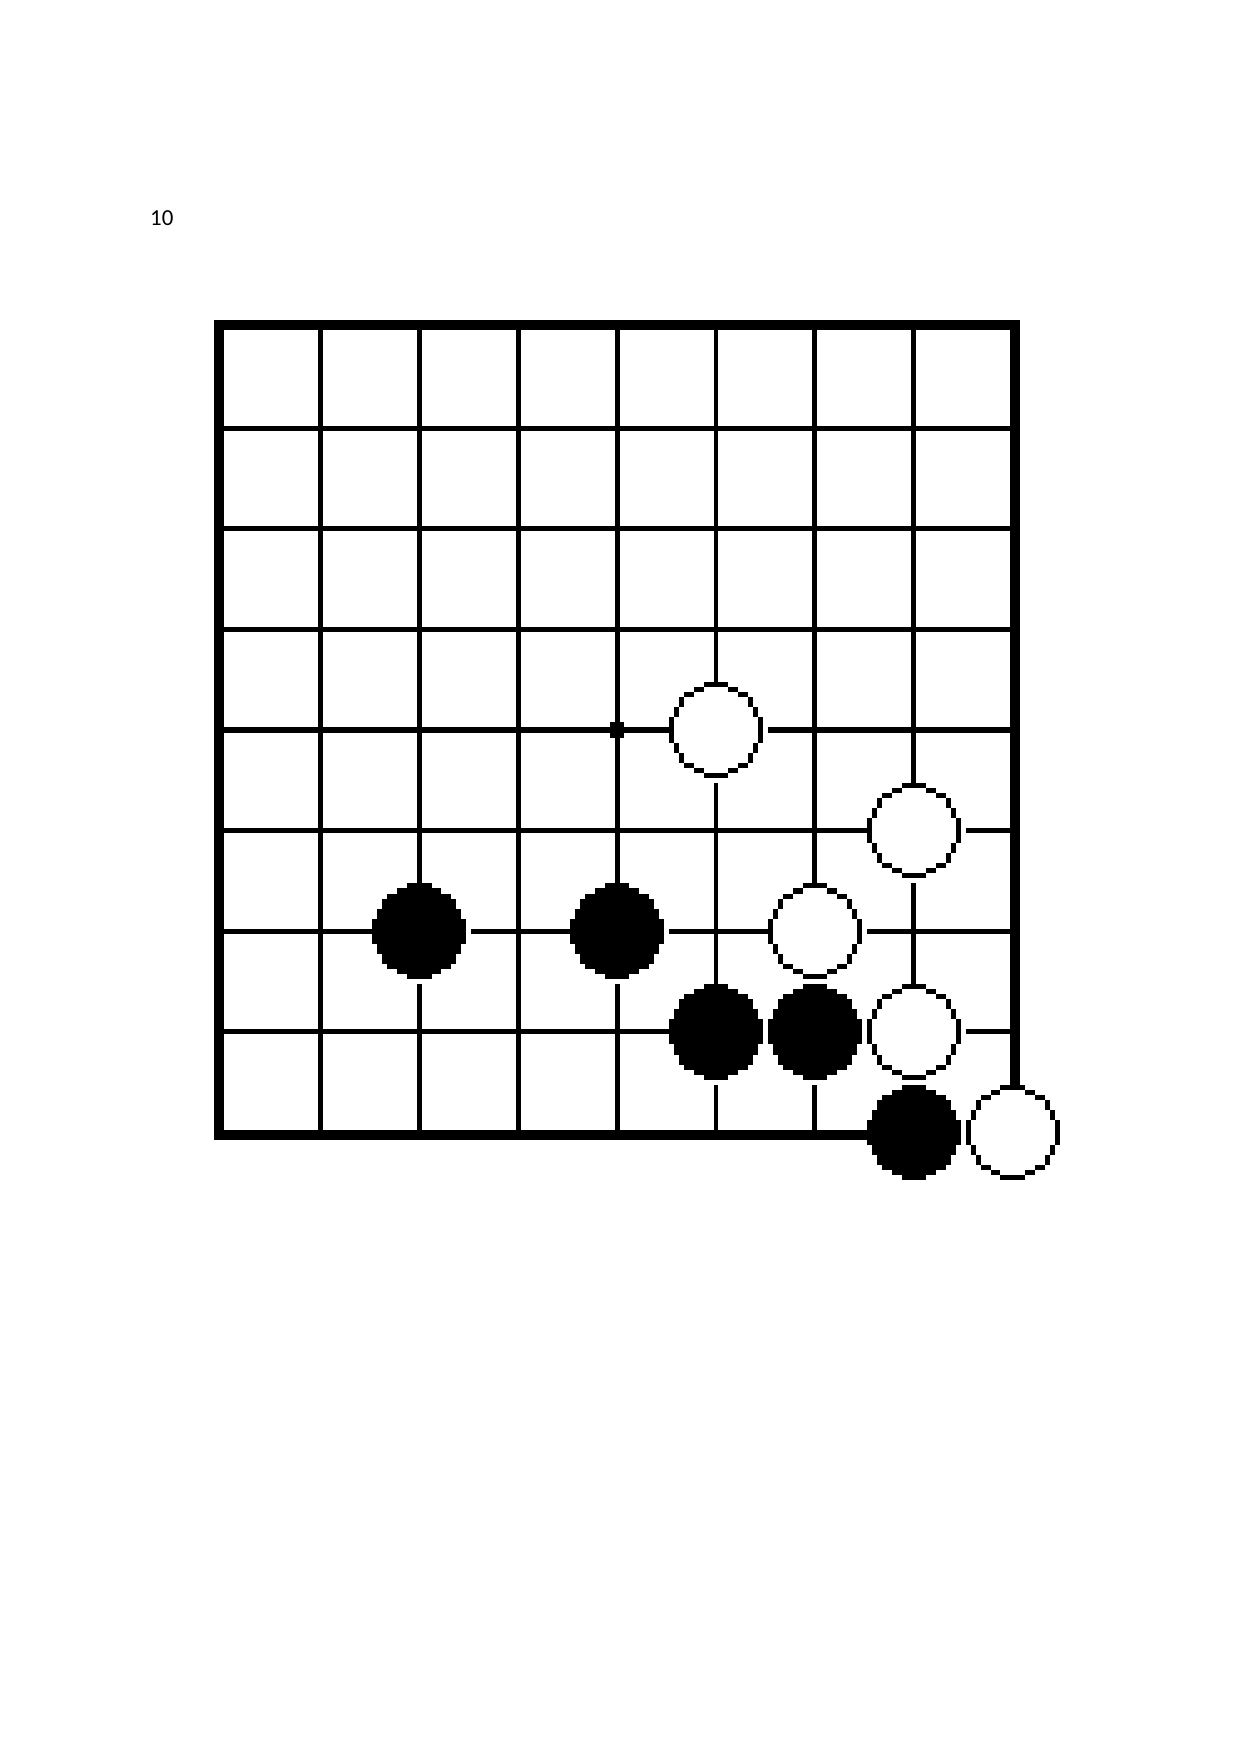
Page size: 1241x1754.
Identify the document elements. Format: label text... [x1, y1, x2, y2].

text 10 [150, 203, 1090, 231]
picture [150, 256, 1090, 1211]
